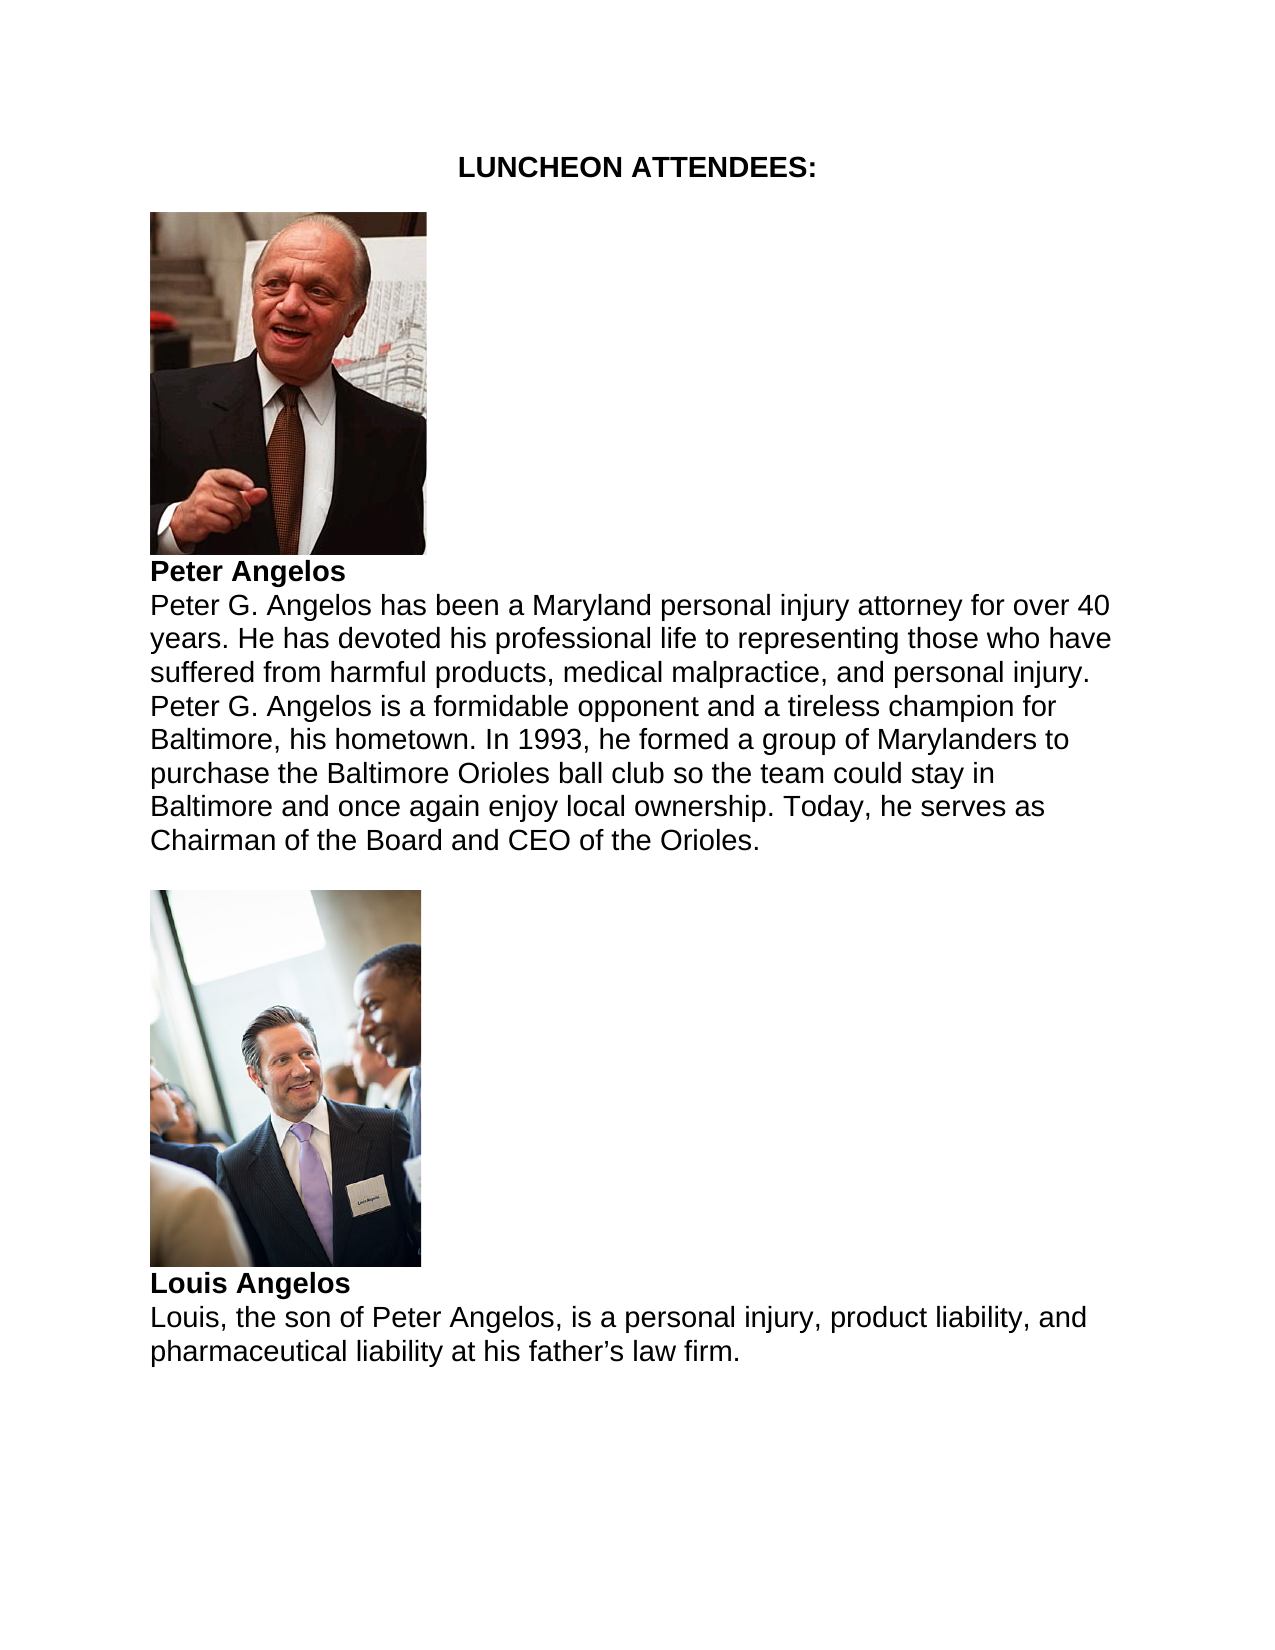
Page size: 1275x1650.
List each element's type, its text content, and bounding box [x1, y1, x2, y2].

text LUNCHEON ATTENDEES: [150, 150, 1125, 183]
text Peter Angelos [150, 554, 1125, 588]
picture [150, 212, 427, 555]
picture [150, 890, 422, 1267]
text Peter G. Angelos has been a Maryland personal injury attorney for over 40 years. He has devoted his professional life to representing those who have suffered from harmful products, medical malpractice, and personal injury. Peter G. Angelos is a formidable opponent and a tireless champion for Baltimore, his hometown. In 1993, he formed a group of Marylanders to purchase the Baltimore Orioles ball club so the team could stay in Baltimore and once again enjoy local ownership. Today, he serves as Chairman of the Board and CEO of the Orioles. [150, 588, 1125, 856]
text Louis Angelos [150, 1266, 1125, 1300]
text Louis, the son of Peter Angelos, is a personal injury, product liability, and pharmaceutical liability at his father’s law firm. [150, 1300, 1125, 1367]
